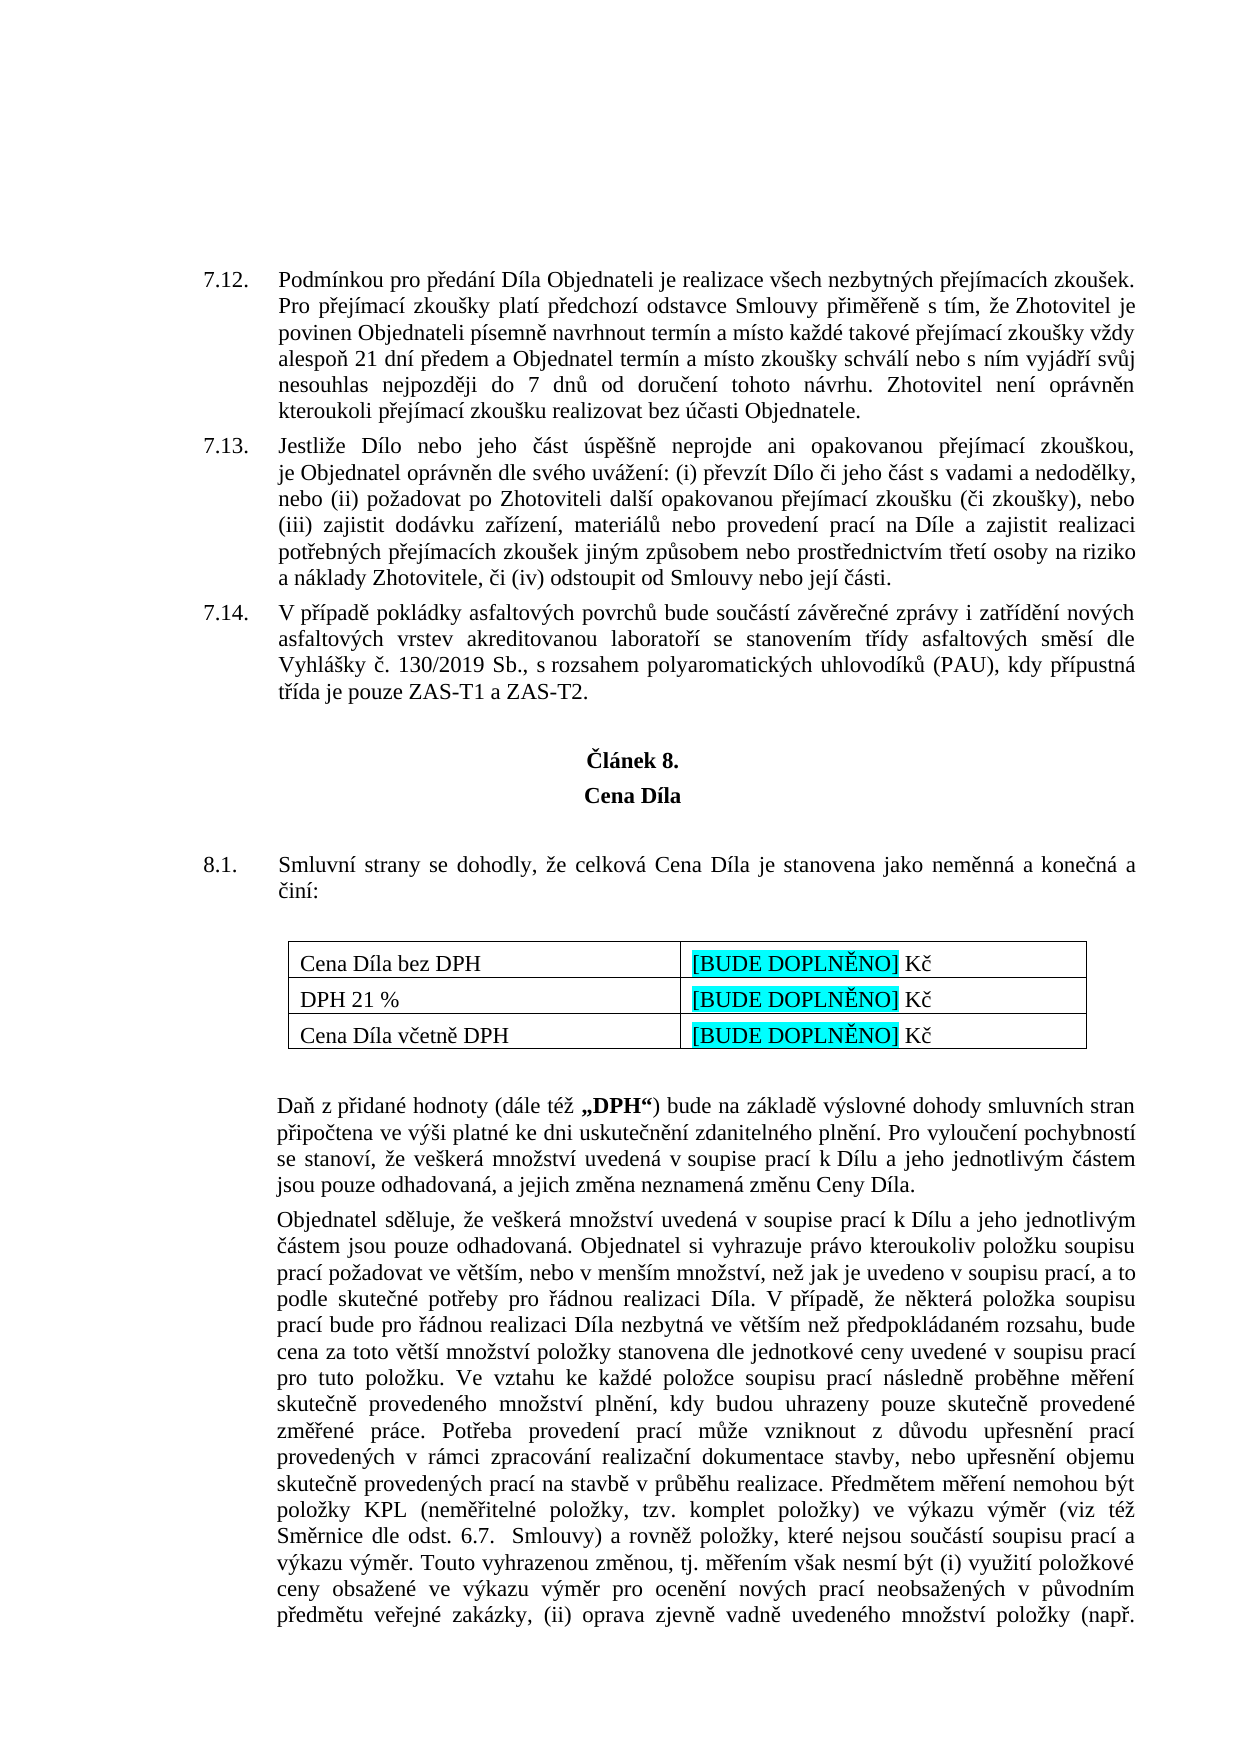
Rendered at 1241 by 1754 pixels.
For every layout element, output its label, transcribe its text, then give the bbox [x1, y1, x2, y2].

table_cell [BUDE DOPLNĚNO] Kč [681, 978, 1086, 1012]
table_header [BUDE DOPLNĚNO] Kč [681, 942, 1086, 977]
list Daň z přidané hodnoty (dále též „DPH“) bude na základě výslovné dohody smluvních stran připočtena ve výši platné ke dni uskutečnění zdanitelného plnění. Pro vyloučení pochybností se stanoví, že veškerá množství uvedená v soupise prací k Dílu a jeho jednotlivým částem jsou pouze odhadovaná, a jejich změna neznamená změnu Ceny Díla. [277, 1092, 1136, 1198]
text Cena Díla [129, 782, 1136, 808]
table_header Cena Díla bez DPH [289, 942, 680, 977]
text Podmínkou pro předání Díla Objednateli je realizace všech nezbytných přejímacích zkoušek. Pro přejímací zkoušky platí předchozí odstavce Smlouvy přiměřeně s tím, že Zhotovitel je povinen Objednateli písemně navrhnout termín a místo každé takové přejímací zkoušky vždy alespoň 21 dní předem a Objednatel termín a místo zkoušky schválí nebo s ním vyjádří svůj nesouhlas nejpozději do 7 dnů od doručení tohoto návrhu. Zhotovitel není oprávněn kteroukoli přejímací zkoušku realizovat bez účasti Objednatele. [203, 266, 1136, 424]
table_cell Cena Díla včetně DPH [289, 1014, 680, 1048]
table_cell DPH 21 % [289, 978, 680, 1012]
text V případě pokládky asfaltových povrchů bude součástí závěrečné zprávy i zatřídění nových asfaltových vrstev akreditovanou laboratoří se stanovením třídy asfaltových směsí dle Vyhlášky č. 130/2019 Sb., s rozsahem polyaromatických uhlovodíků (PAU), kdy přípustná třída je pouze ZAS-T1 a ZAS-T2. [203, 599, 1136, 704]
table_cell [BUDE DOPLNĚNO] Kč [681, 1014, 1086, 1048]
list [277, 1206, 1136, 1628]
list Smluvní strany se dohodly, že celková Cena Díla je stanovena jako neměnná a konečná a činí: [203, 851, 1136, 904]
text Jestliže Dílo nebo jeho část úspěšně neprojde ani opakovanou přejímací zkouškou, je Objednatel oprávněn dle svého uvážení: (i) převzít Dílo či jeho část s vadami a nedodělky, nebo (ii) požadovat po Zhotoviteli další opakovanou přejímací zkoušku (či zkoušky), nebo (iii) zajistit dodávku zařízení, materiálů nebo provedení prací na Díle a zajistit realizaci potřebných přejímacích zkoušek jiným způsobem nebo prostřednictvím třetí osoby na riziko a náklady Zhotovitele, či (iv) odstoupit od Smlouvy nebo její části. [203, 432, 1136, 590]
